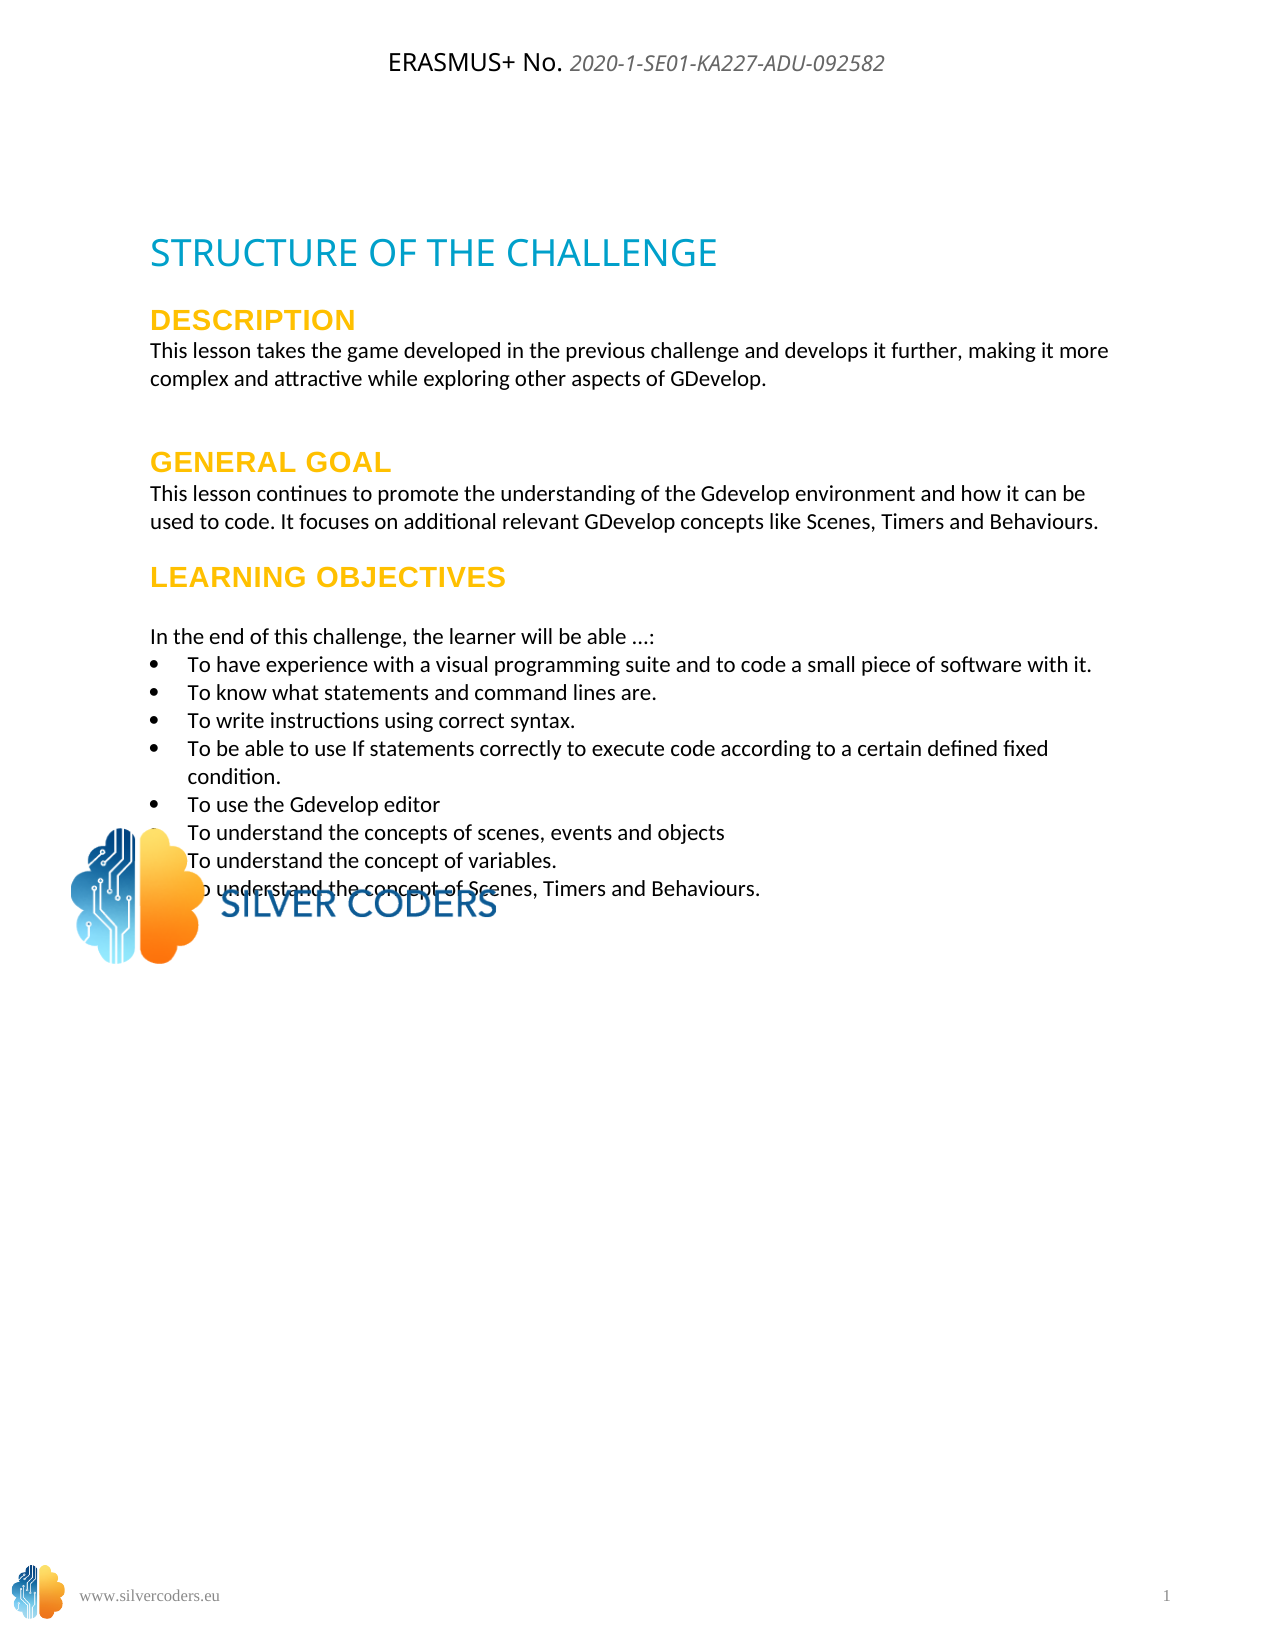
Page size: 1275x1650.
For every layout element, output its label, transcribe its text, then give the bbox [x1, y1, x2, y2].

subtitle LEARNING OBJECTIVES [150, 560, 1125, 593]
list To write instructions using correct syntax. [150, 706, 1125, 734]
list To understand the concept of Scenes, Timers and Behaviours. [497, 874, 1125, 902]
list To use the Gdevelop editor [150, 790, 1125, 818]
list To have experience with a visual programming suite and to code a small piece of software with it. [150, 650, 1125, 678]
text This lesson takes the game developed in the previous challenge and develops it further, making it more complex and attractive while exploring other aspects of GDevelop. [150, 336, 1125, 392]
picture [71, 828, 497, 964]
list To be able to use If statements correctly to execute code according to a certain defined fixed condition. [150, 734, 1125, 790]
picture [11, 1565, 65, 1619]
text This lesson continues to promote the understanding of the Gdevelop environment and how it can be used to code. It focuses on additional relevant GDevelop concepts like Scenes, Timers and Behaviours. [150, 479, 1125, 535]
text In the end of this challenge, the learner will be able ...: [150, 622, 1125, 650]
subtitle GENERAL GOAL [150, 445, 1125, 479]
list To understand the concept of variables. [497, 846, 1125, 874]
text STRUCTURE OF THE CHALLENGE [150, 227, 1125, 278]
list To understand the concepts of scenes, events and objects [150, 818, 1125, 846]
list To know what statements and command lines are. [150, 678, 1125, 706]
subtitle DESCRIPTION [150, 303, 1125, 336]
